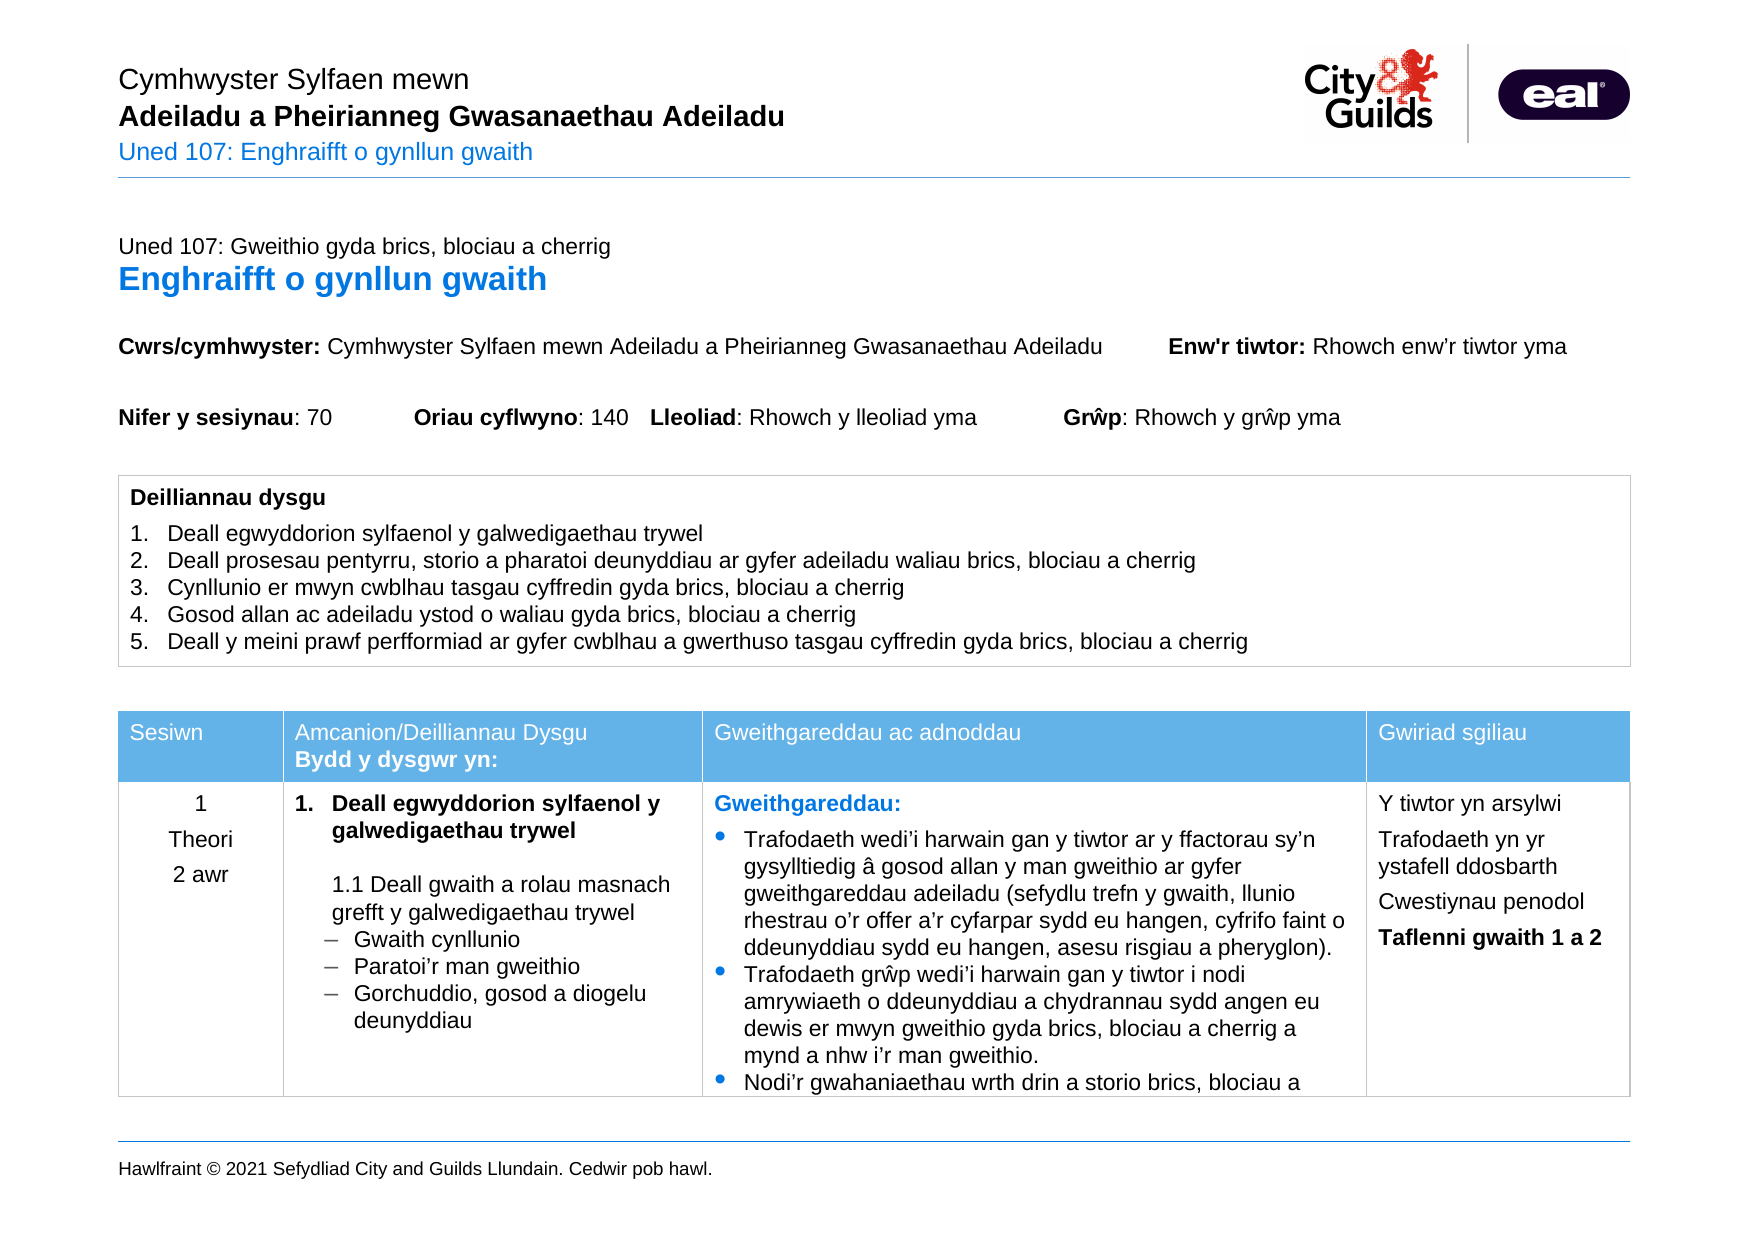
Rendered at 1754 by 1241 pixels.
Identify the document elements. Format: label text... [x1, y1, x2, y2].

text Cwrs/cymhwyster: Cymhwyster Sylfaen mewn Adeiladu a Pheirianneg Gwasanaethau Adeiladu Enw'r tiwtor: Rhowch enw’r tiwtor yma [118, 333, 1630, 360]
text Nifer y sesiynau: 70 Oriau cyflwyno: 140 Lleoliad: Rhowch y lleoliad yma Grŵp: Rhowch y grŵp yma [118, 404, 1630, 431]
table_header Gwiriad sgiliau [1367, 711, 1630, 782]
table_cell Y tiwtor yn arsylwi Trafodaeth yn yr ystafell ddosbarth Cwestiynau penodol Taflenni gwaith 1 a 2 [1367, 782, 1629, 1096]
title Uned 107: Gweithio gyda brics, blociau a cherrig [118, 233, 1630, 260]
table_cell 1 Theori 2 awr [119, 782, 283, 1096]
picture [1305, 44, 1630, 143]
subtitle Enghraifft o gynllun gwaith [118, 268, 1630, 295]
table_header Deilliannau dysgu Deall egwyddorion sylfaenol y galwedigaethau trywel Deall prosesau pentyrru, storio a pharatoi deunyddiau ar gyfer adeiladu waliau brics, blociau a cherrig Cynllunio er mwyn cwblhau tasgau cyffredin gyda brics, blociau a cherrig Gosod allan ac adeiladu ystod o waliau gyda brics, blociau a cherrig Deall y meini prawf perfformiad ar gyfer cwblhau a gwerthuso tasgau cyffredin gyda brics, blociau a cherrig [119, 476, 1630, 666]
table_header Gweithgareddau ac adnoddau [703, 711, 1366, 782]
table_header Amcanion/Deilliannau Dysgu Bydd y dysgwr yn: [284, 711, 702, 782]
table_header Sesiwn [118, 711, 283, 782]
